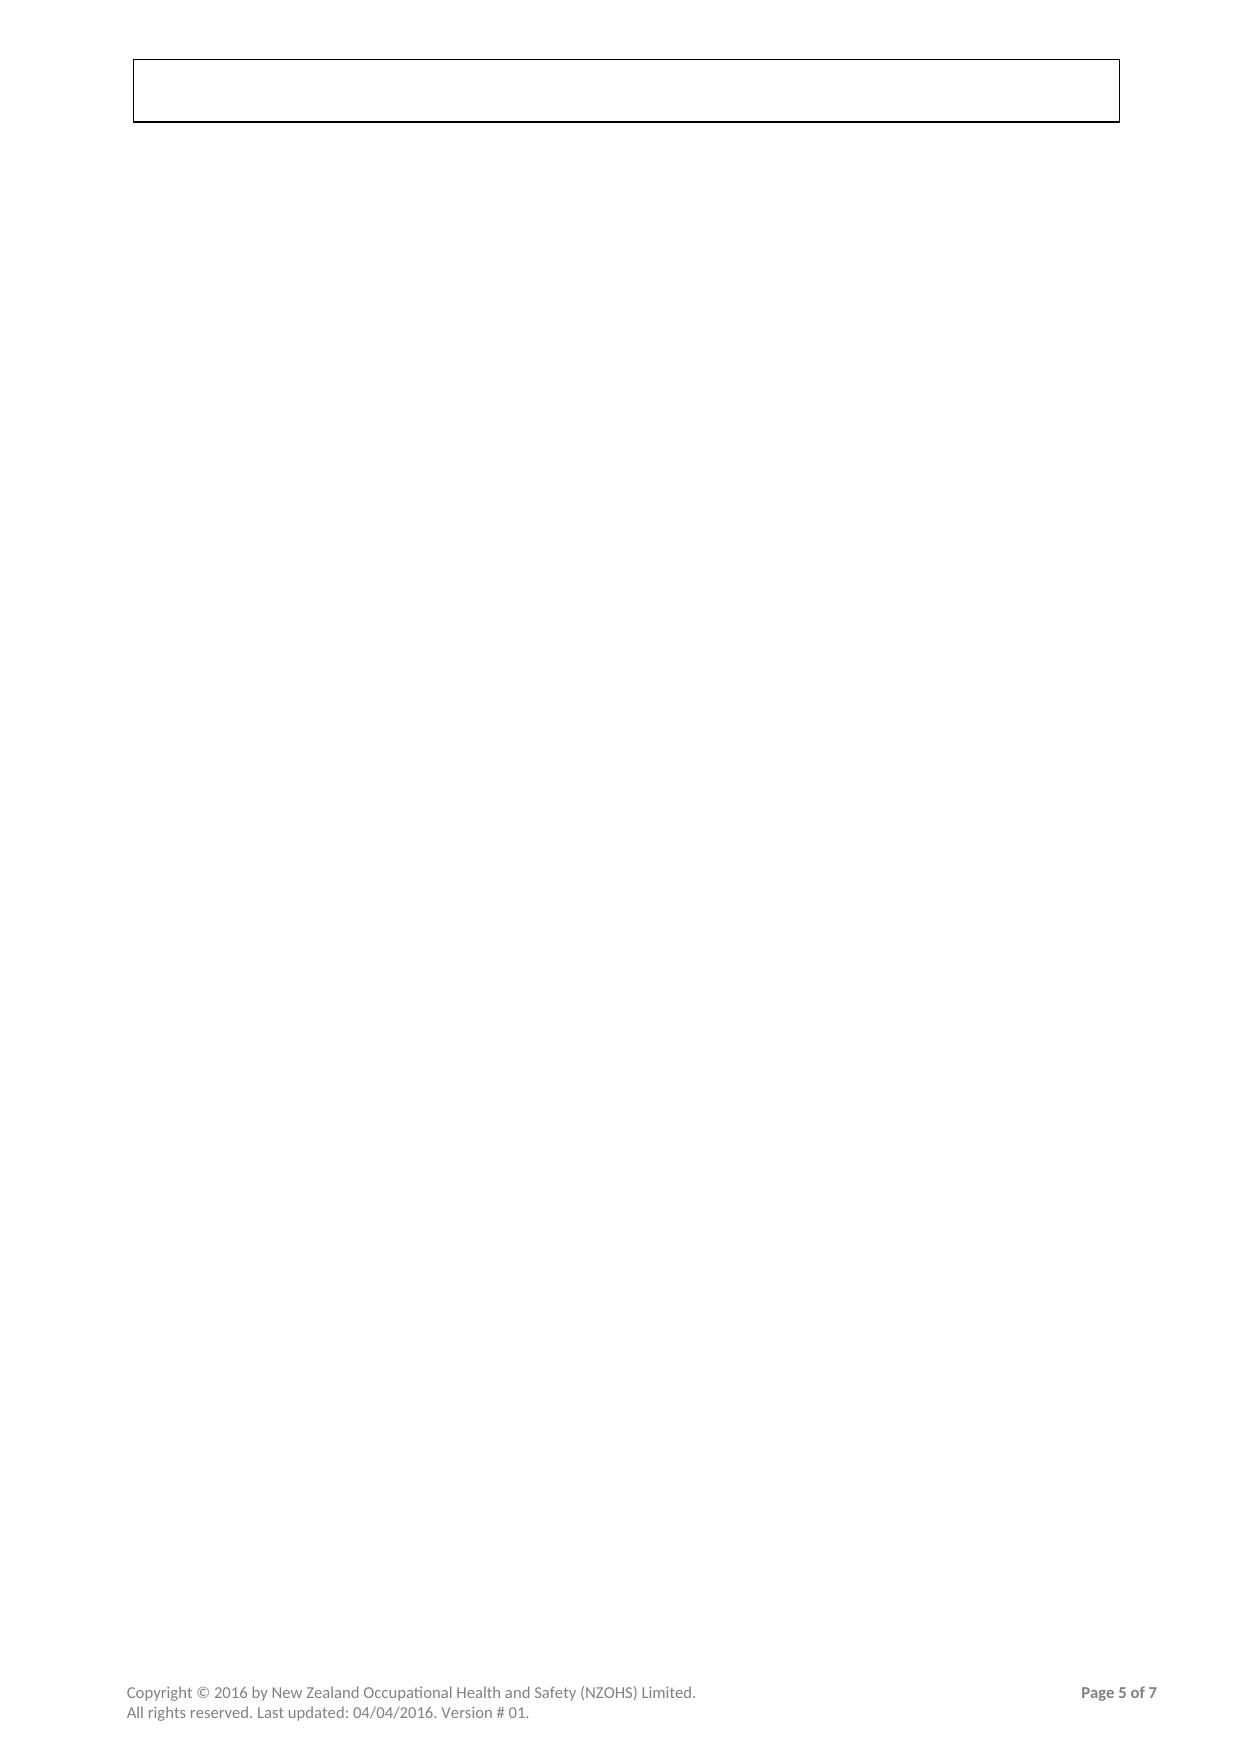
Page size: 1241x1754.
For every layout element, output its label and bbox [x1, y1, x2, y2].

table_cell [134, 60, 1119, 121]
